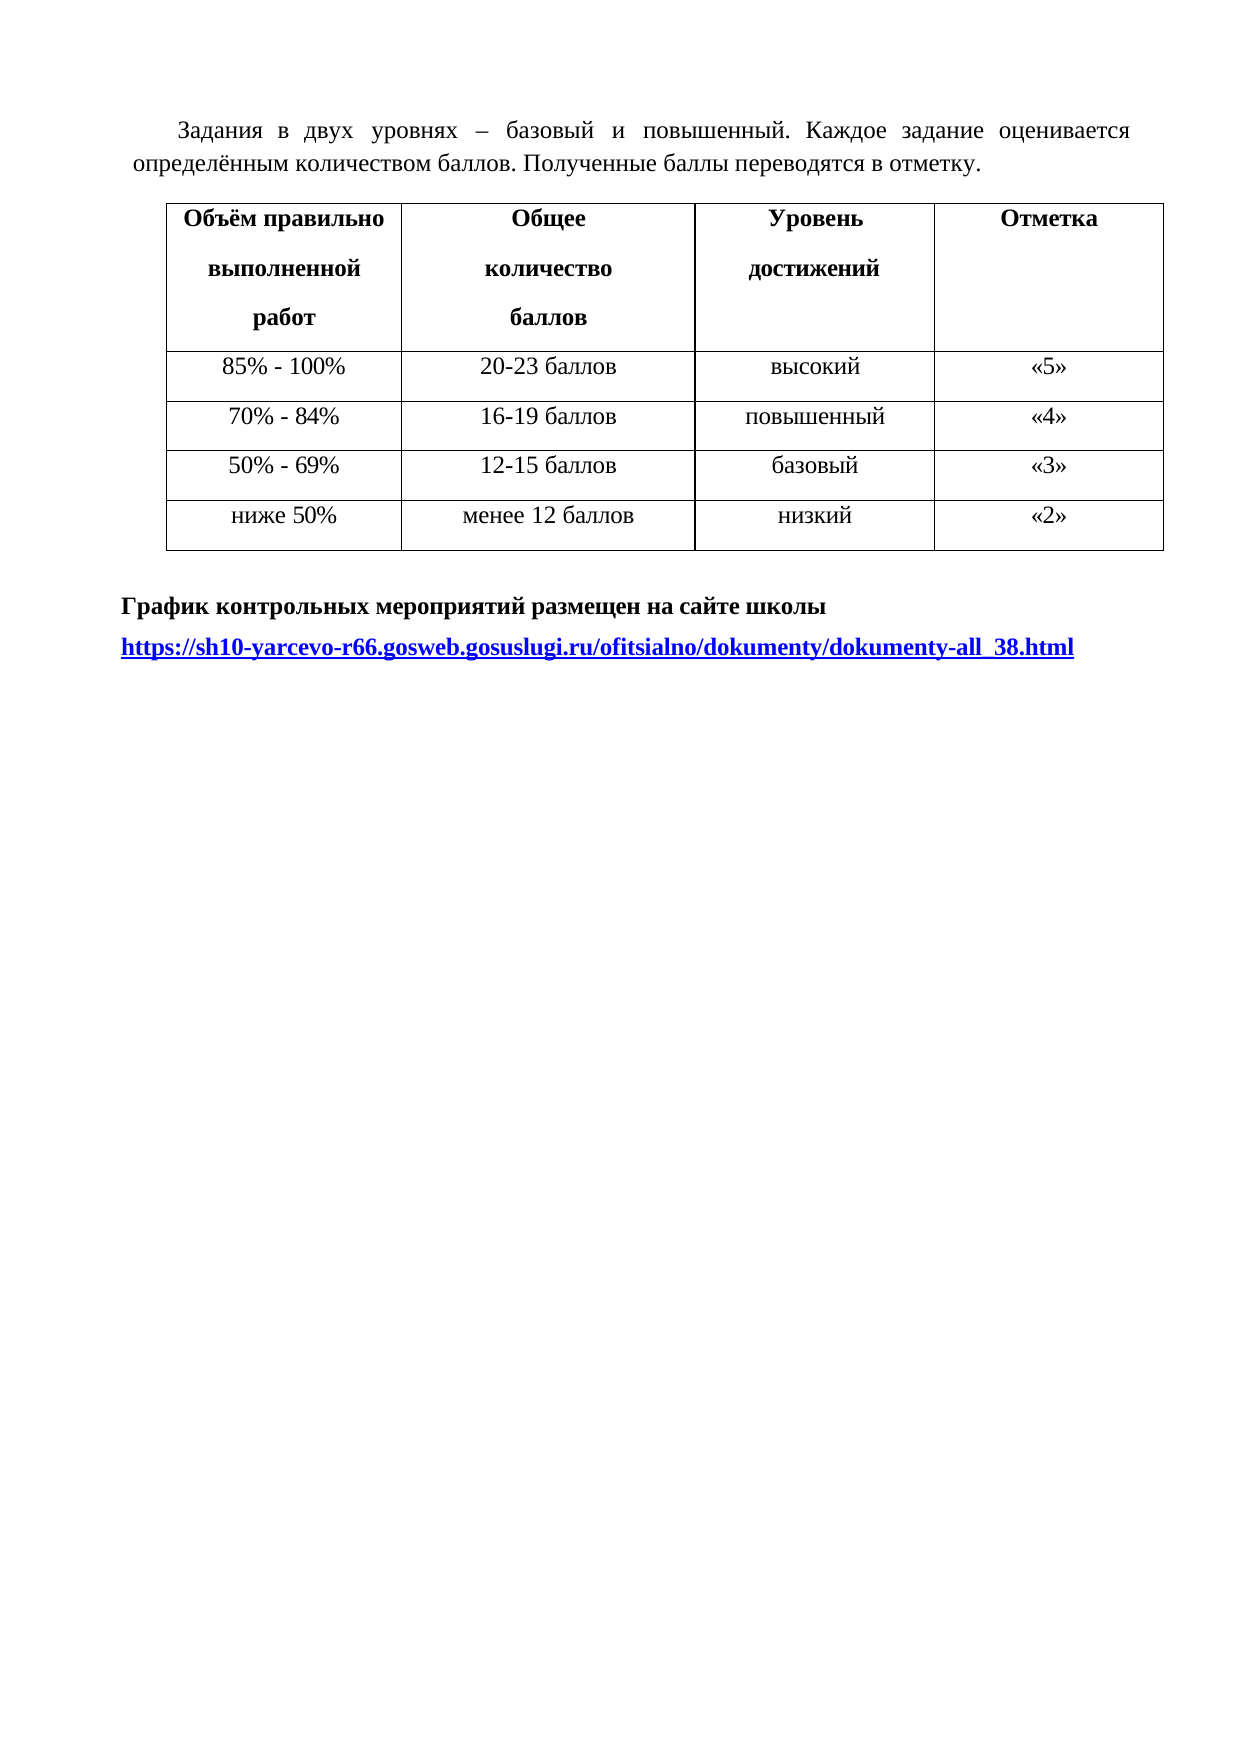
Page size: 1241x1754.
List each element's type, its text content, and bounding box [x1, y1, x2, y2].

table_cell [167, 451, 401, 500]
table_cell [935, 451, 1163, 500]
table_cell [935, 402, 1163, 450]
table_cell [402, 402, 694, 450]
text Задания в двух уровнях – базовый и повышенный. Каждое задание оценивается определённым количеством баллов. Полученные баллы переводятся в отметку. [133, 115, 1176, 177]
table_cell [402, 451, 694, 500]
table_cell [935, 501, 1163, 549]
text График контрольных мероприятий размещен на сайте школы [121, 591, 1176, 620]
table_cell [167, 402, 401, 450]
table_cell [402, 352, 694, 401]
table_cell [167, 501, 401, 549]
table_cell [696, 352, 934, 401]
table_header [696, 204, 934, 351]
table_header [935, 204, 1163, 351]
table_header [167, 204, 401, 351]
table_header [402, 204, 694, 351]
text https://sh10-yarcevo-r66.gosweb.gosuslugi.ru/ofitsialno/dokumenty/dokumenty-all_38.html [121, 632, 1176, 661]
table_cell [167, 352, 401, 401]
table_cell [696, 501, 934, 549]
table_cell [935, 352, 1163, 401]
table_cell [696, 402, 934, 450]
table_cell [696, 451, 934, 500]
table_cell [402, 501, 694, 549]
